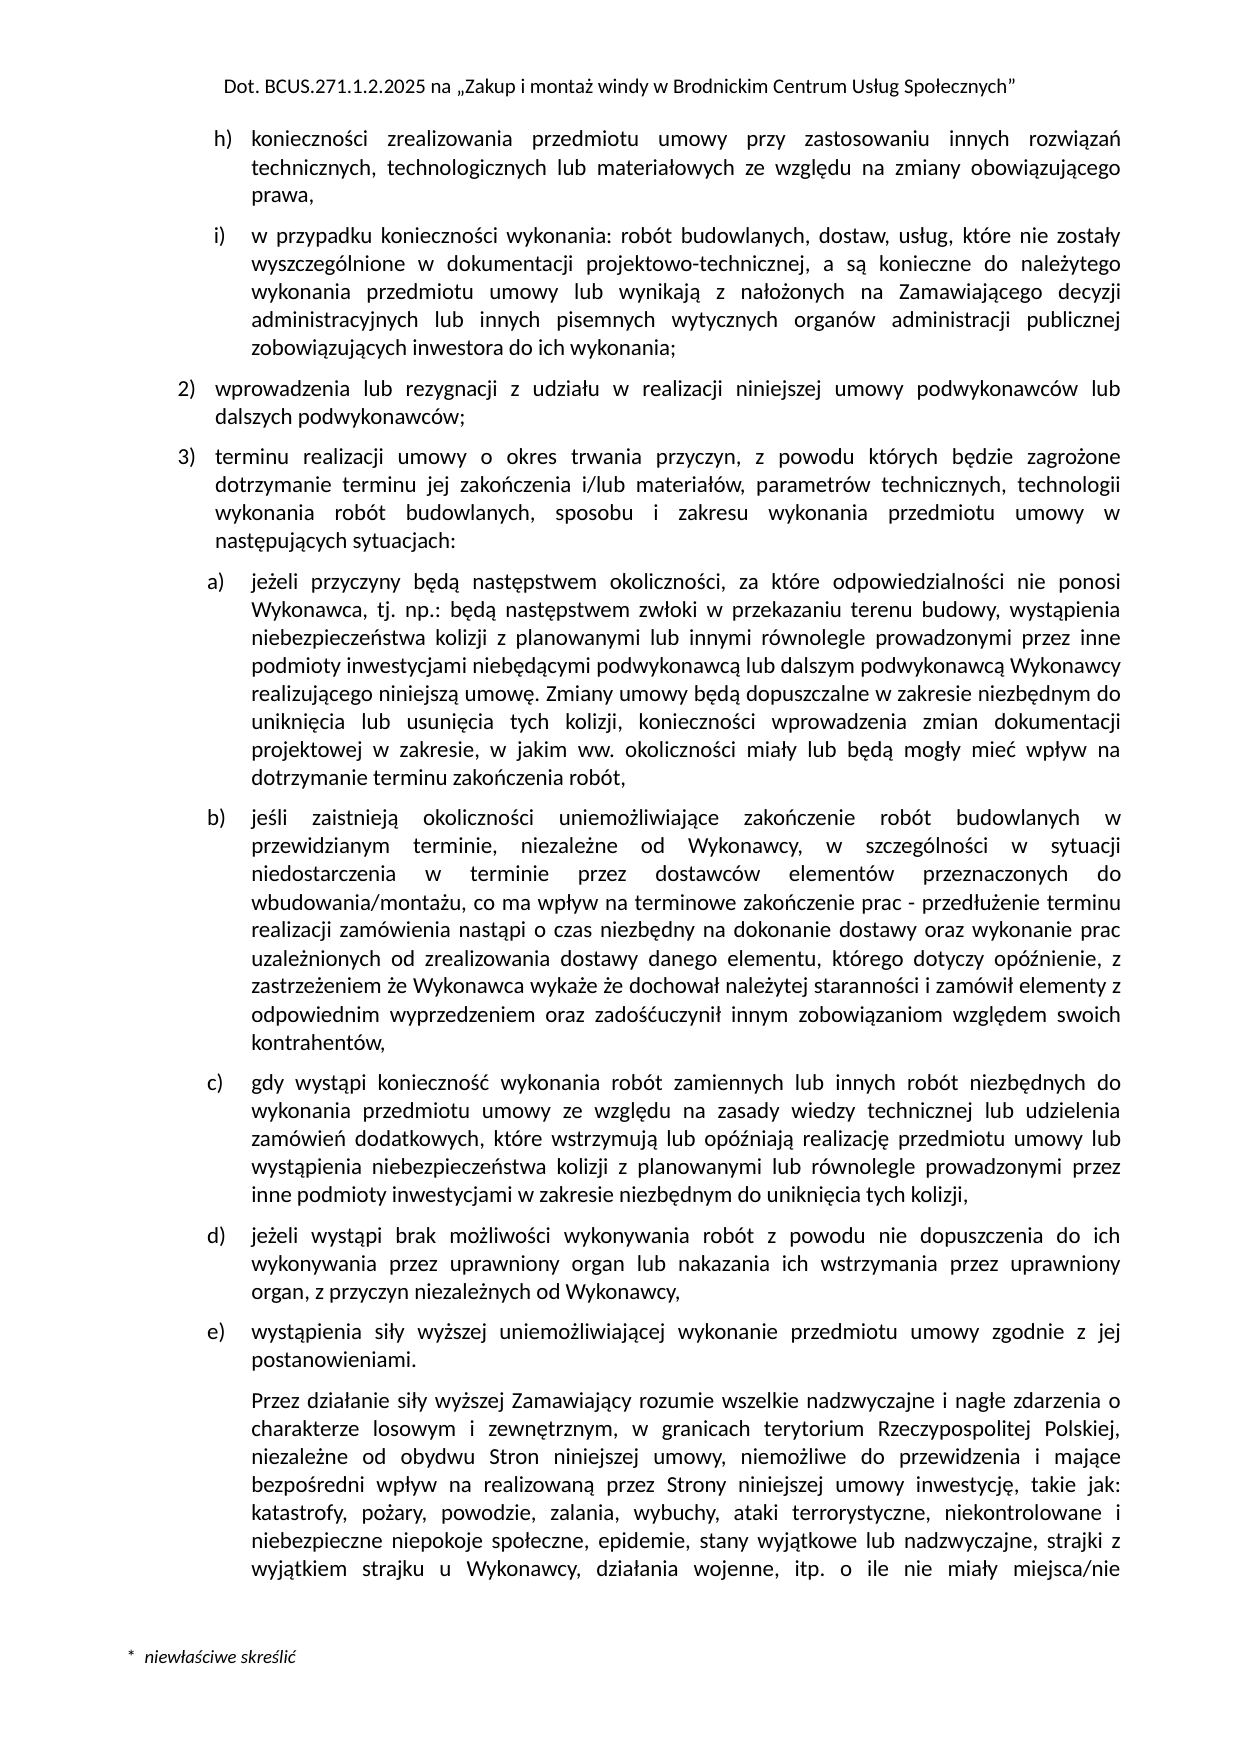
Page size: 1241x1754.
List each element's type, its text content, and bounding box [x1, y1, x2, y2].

list wystąpienia siły wyższej uniemożliwiającej wykonanie przedmiotu umowy zgodnie z jej postanowieniami. [207, 1317, 1122, 1373]
list gdy wystąpi konieczność wykonania robót zamiennych lub innych robót niezbędnych do wykonania przedmiotu umowy ze względu na zasady wiedzy technicznej lub udzielenia zamówień dodatkowych, które wstrzymują lub opóźniają realizację przedmiotu umowy lub wystąpienia niebezpieczeństwa kolizji z planowanymi lub równolegle prowadzonymi przez inne podmioty inwestycjami w zakresie niezbędnym do uniknięcia tych kolizji, [207, 1068, 1122, 1208]
list jeżeli przyczyny będą następstwem okoliczności, za które odpowiedzialności nie ponosi Wykonawca, tj. np.: będą następstwem zwłoki w przekazaniu terenu budowy, wystąpienia niebezpieczeństwa kolizji z planowanymi lub innymi równolegle prowadzonymi przez inne podmioty inwestycjami niebędącymi podwykonawcą lub dalszym podwykonawcą Wykonawcy realizującego niniejszą umowę. Zmiany umowy będą dopuszczalne w zakresie niezbędnym do uniknięcia lub usunięcia tych kolizji, konieczności wprowadzenia zmian dokumentacji projektowej w zakresie, w jakim ww. okoliczności miały lub będą mogły mieć wpływ na dotrzymanie terminu zakończenia robót, [207, 567, 1122, 791]
list jeśli zaistnieją okoliczności uniemożliwiające zakończenie robót budowlanych w przewidzianym terminie, niezależne od Wykonawcy, w szczególności w sytuacji niedostarczenia w terminie przez dostawców elementów przeznaczonych do wbudowania/montażu, co ma wpływ na terminowe zakończenie prac - przedłużenie terminu realizacji zamówienia nastąpi o czas niezbędny na dokonanie dostawy oraz wykonanie prac uzależnionych od zrealizowania dostawy danego elementu, którego dotyczy opóźnienie, z zastrzeżeniem że Wykonawca wykaże że dochował należytej staranności i zamówił elementy z odpowiednim wyprzedzeniem oraz zadośćuczynił innym zobowiązaniom względem swoich kontrahentów, [207, 803, 1122, 1056]
list konieczności zrealizowania przedmiotu umowy przy zastosowaniu innych rozwiązań technicznych, technologicznych lub materiałowych ze względu na zmiany obowiązującego prawa, [213, 124, 1122, 209]
list w przypadku konieczności wykonania: robót budowlanych, dostaw, usług, które nie zostały wyszczególnione w dokumentacji projektowo-technicznej, a są konieczne do należytego wykonania przedmiotu umowy lub wynikają z nałożonych na Zamawiającego decyzji administracyjnych lub innych pisemnych wytycznych organów administracji publicznej zobowiązujących inwestora do ich wykonania; [213, 221, 1122, 361]
list terminu realizacji umowy o okres trwania przyczyn, z powodu których będzie zagrożone dotrzymanie terminu jej zakończenia i/lub materiałów, parametrów technicznych, technologii wykonania robót budowlanych, sposobu i zakresu wykonania przedmiotu umowy w następujących sytuacjach: [177, 442, 1122, 554]
list jeżeli wystąpi brak możliwości wykonywania robót z powodu nie dopuszczenia do ich wykonywania przez uprawniony organ lub nakazania ich wstrzymania przez uprawniony organ, z przyczyn niezależnych od Wykonawcy, [207, 1221, 1122, 1305]
list wprowadzenia lub rezygnacji z udziału w realizacji niniejszej umowy podwykonawców lub dalszych podwykonawców; [177, 374, 1122, 430]
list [251, 1386, 1122, 1582]
